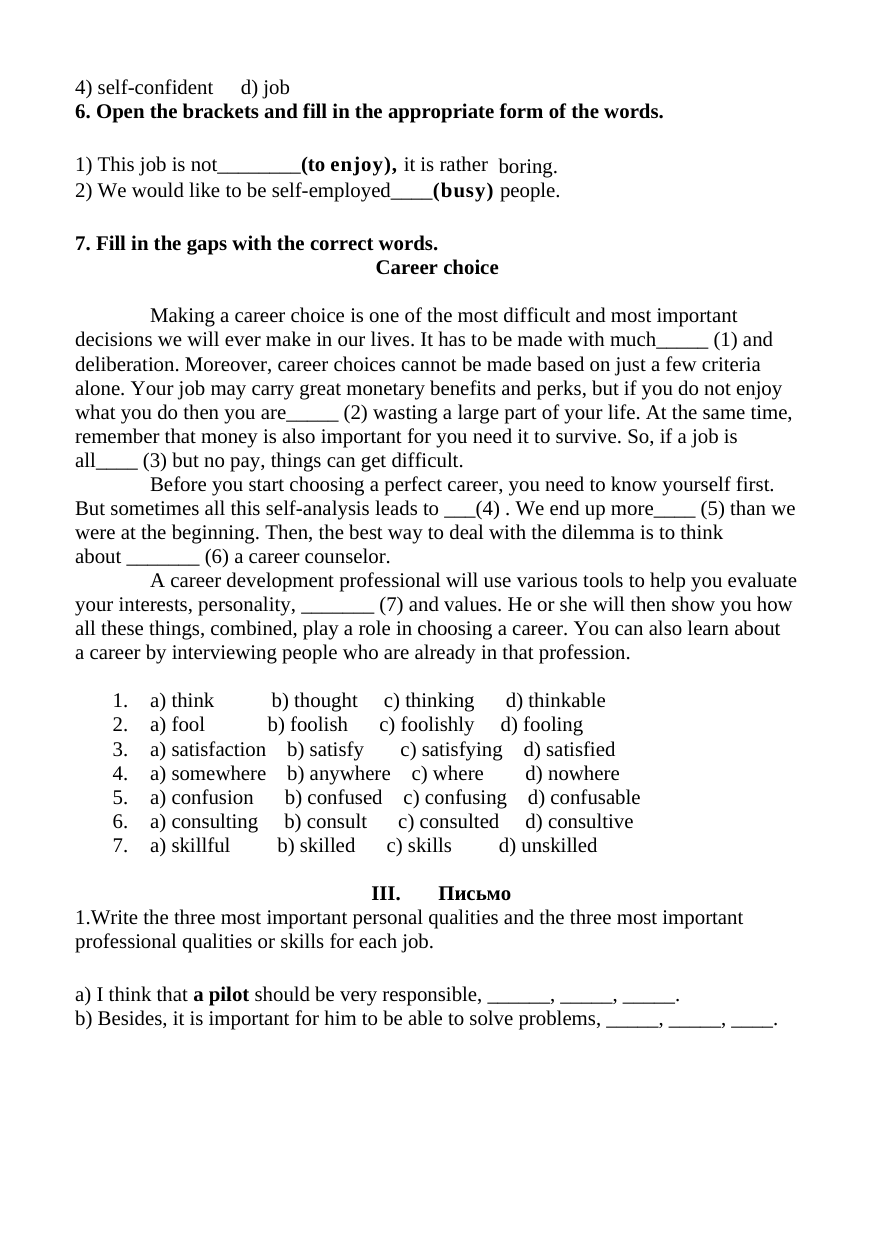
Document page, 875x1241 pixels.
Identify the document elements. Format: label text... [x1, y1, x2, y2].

text a career by interviewing people who are already in that profession. [75, 640, 799, 664]
text Career choice [75, 255, 799, 279]
text 2) We would like to be self-employed____(busy) people. [75, 178, 799, 202]
text Before you start choosing a perfect career, you need to know yourself first. But sometimes all this self-analysis leads to ___(4) . We end up more____ (5) than we [75, 472, 799, 520]
text your interests, personality, _______ (7) and values. He or she will then show you how all these things, combined, play a role in choosing a career. You can also learn about [75, 592, 799, 640]
text a) I think that a pilot should be very responsible, ______, _____, _____. [75, 982, 799, 1006]
text 6. Open the brackets and fill in the appropriate form of the words. [75, 99, 799, 123]
text b) Besides, it is important for him to be able to solve problems, _____, _____, ____. [75, 1006, 799, 1030]
list a) satisfaction b) satisfy c) satisfying d) satisfied [112, 736, 799, 761]
list a) skillful b) skilled c) skills d) unskilled [112, 833, 799, 857]
text 1.Write the three most important personal qualities and the three most important [75, 905, 799, 929]
text A career development professional will use various tools to help you evaluate [75, 568, 799, 592]
list a) think b) thought c) thinking d) thinkable [112, 688, 799, 712]
text 4) self-confident d) job [75, 75, 799, 99]
list Письмо [112, 881, 799, 905]
text 7. Fill in the gaps with the correct words. [75, 231, 799, 255]
list a) somewhere b) anywhere c) where d) nowhere [112, 761, 799, 784]
text about _______ (6) a career counselor. [75, 544, 799, 568]
text Making a career choice is one of the most difficult and most important decisions we will ever make in our lives. It has to be made with much_____ (1) and deliberation. Moreover, career choices cannot be made based on just a few criteria alone. Your job may carry great monetary benefits and perks, but if you do not enjoy what you do then you are_____ (2) wasting a large part of your life. At the same time, remember that money is also important for you need it to survive. So, if a job is all____ (3) but no pay, things can get difficult. [75, 303, 799, 472]
text professional qualities or skills for each job. [75, 929, 799, 953]
text 1) This job is not________(to enjoy), it is rather boring. [75, 152, 799, 178]
list a) fool b) foolish c) foolishly d) fooling [112, 712, 799, 736]
list a) consulting b) consult c) consulted d) consultive [112, 809, 799, 833]
text were at the beginning. Then, the best way to deal with the dilemma is to think [75, 520, 799, 544]
list a) confusion b) confused c) confusing d) confusable [112, 784, 799, 809]
